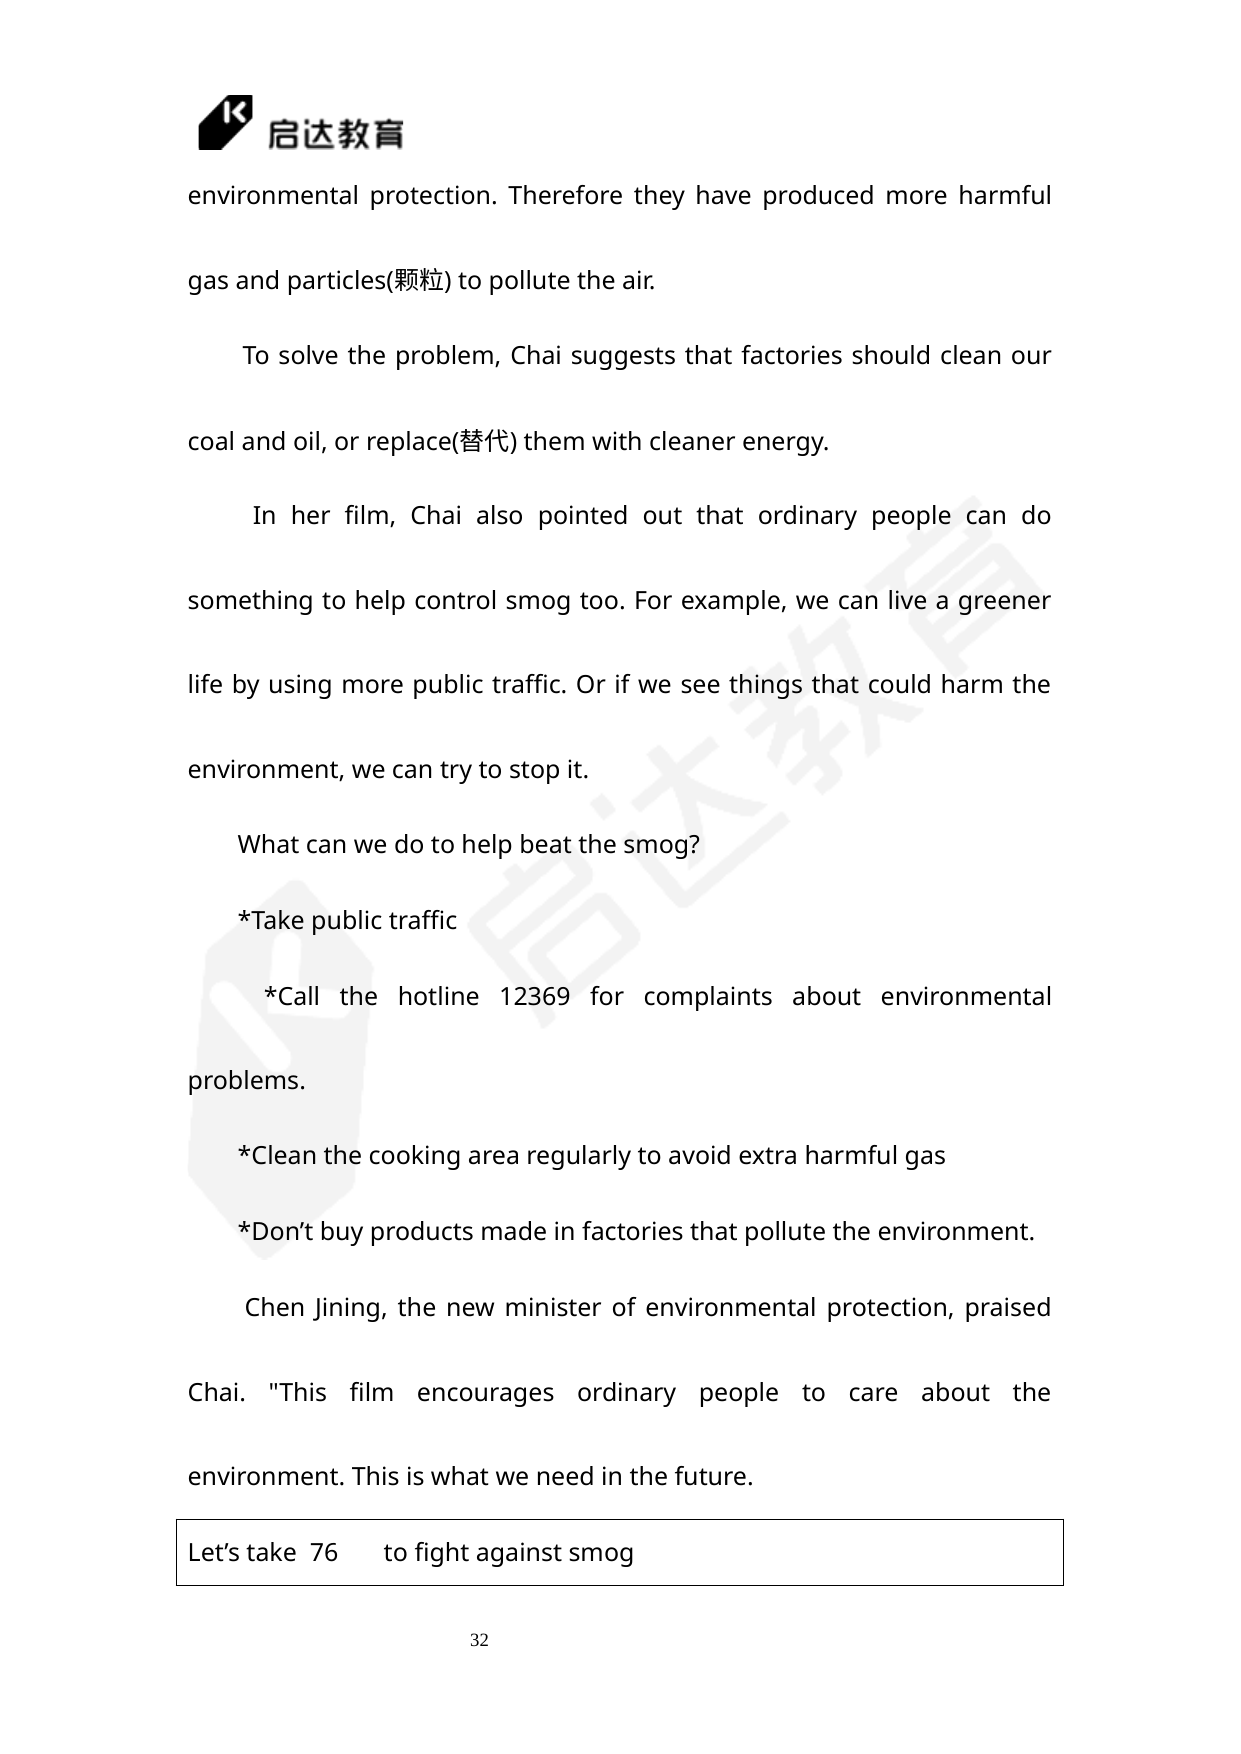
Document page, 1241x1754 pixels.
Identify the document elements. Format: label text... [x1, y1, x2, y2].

text *Clean the cooking area regularly to avoid extra harmful gas [187, 1123, 1053, 1188]
text In her film, Chai also pointed out that ordinary people can do something to help control smog too. For example, we can live a greener life by using more public traffic. Or if we see things that could harm the environment, we can try to stop it. [187, 483, 1053, 801]
text To solve the problem, Chai suggests that factories should clean our coal and oil, or replace(替代) them with cleaner energy. [187, 322, 1053, 472]
text What can we do to help beat the smog? [187, 811, 1053, 876]
picture [198, 95, 404, 150]
text *Take public traffic [187, 887, 1053, 952]
text *Don’t buy products made in factories that pollute the environment. [187, 1198, 1053, 1263]
text *Call the hotline 12369 for complaints about environmental problems. [187, 963, 1053, 1112]
table_header Let’s take 76 to fight against smog [177, 1520, 1063, 1584]
text Chen Jining, the new minister of environmental protection, praised Chai. "This film encourages ordinary people to care about the environment. This is what we need in the future. [187, 1274, 1053, 1508]
